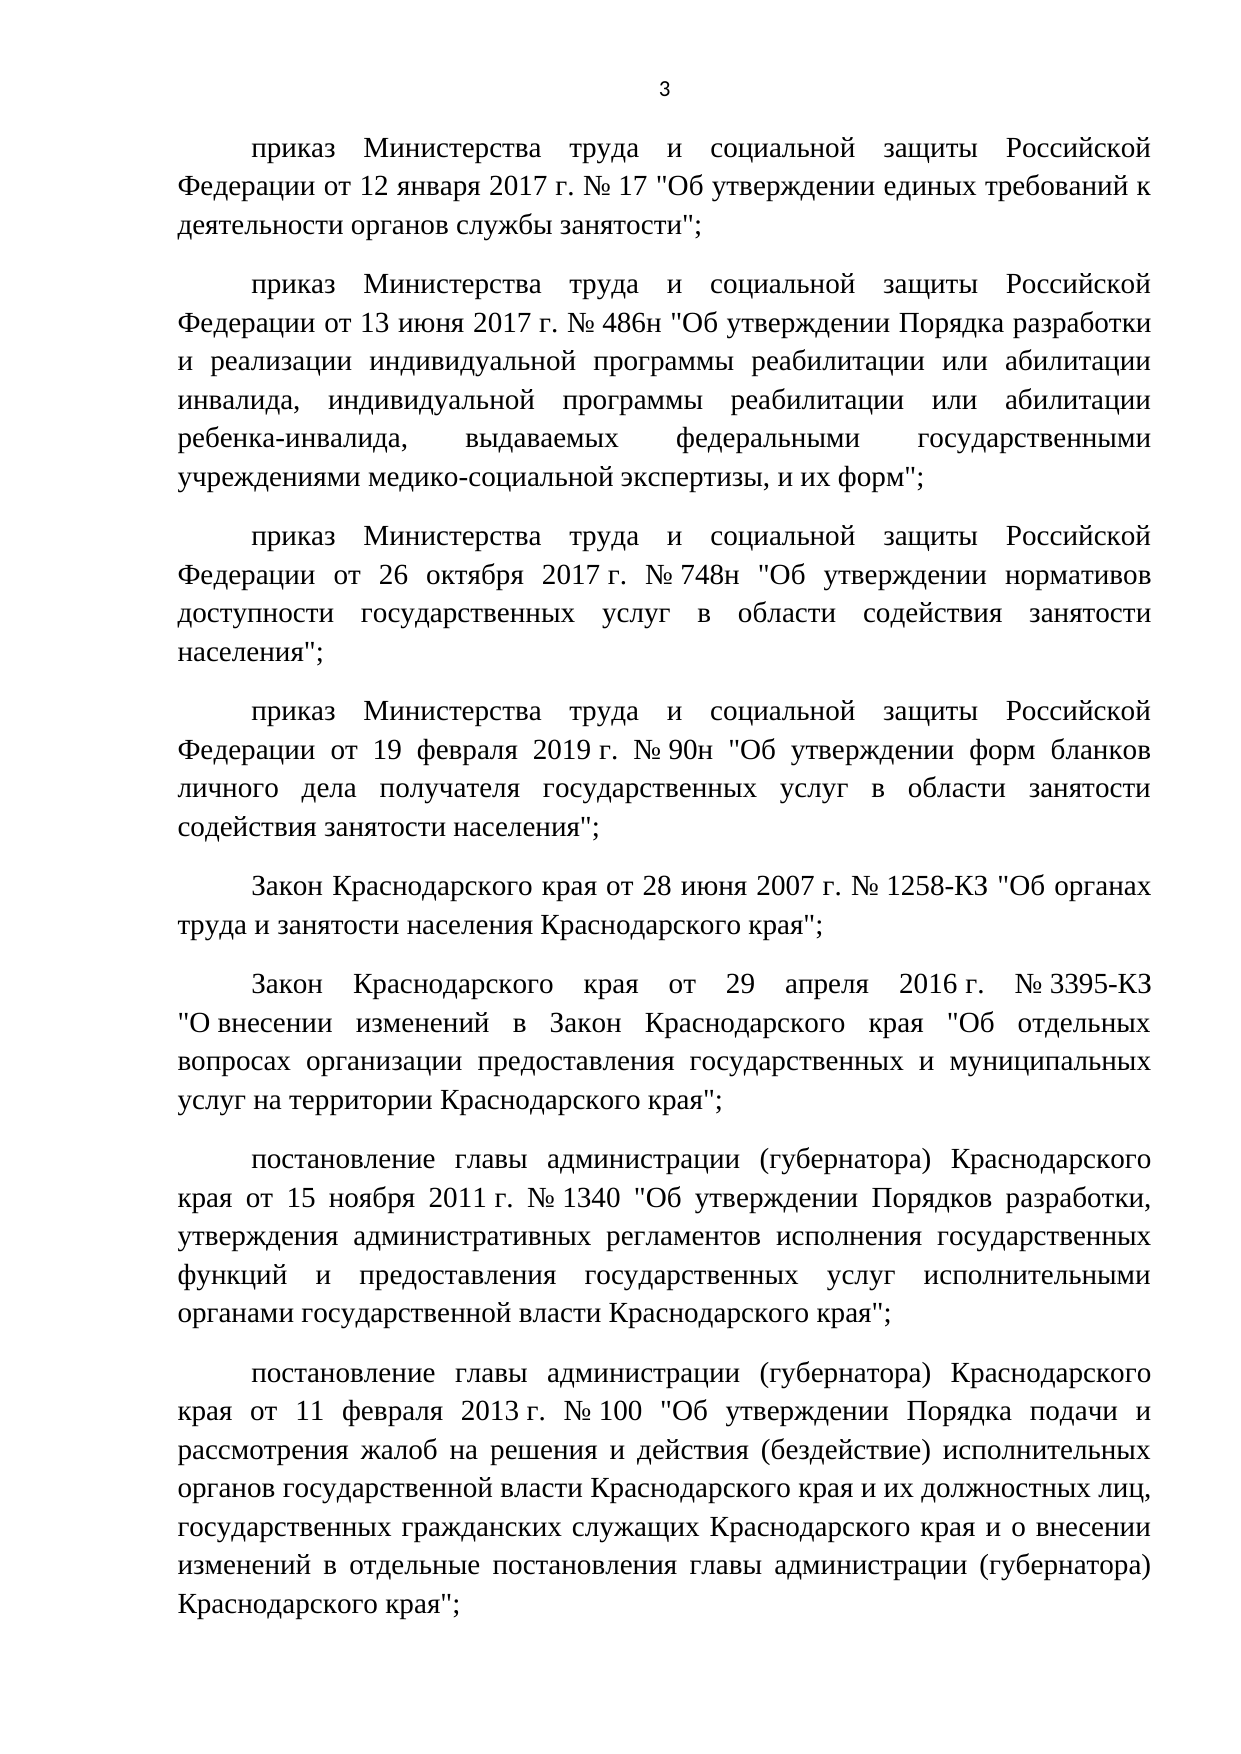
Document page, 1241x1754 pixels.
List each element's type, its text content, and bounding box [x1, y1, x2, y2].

text Закон Краснодарского края от 28 июня 2007 г. № 1258-КЗ "Об органах труда и занятости населения Краснодарского края"; [177, 868, 1152, 940]
text приказ Министерства труда и социальной защиты Российской Федерации от 26 октября 2017 г. № 748н "Об утверждении нормативов доступности государственных услуг в области содействия занятости населения"; [177, 518, 1152, 667]
text постановление главы администрации (губернатора) Краснодарского края от 15 ноября 2011 г. № 1340 "Об утверждении Порядков разработки, утверждения административных регламентов исполнения государственных функций и предоставления государственных услуг исполнительными органами государственной власти Краснодарского края"; [177, 1141, 1152, 1329]
text приказ Министерства труда и социальной защиты Российской Федерации от 12 января 2017 г. № 17 "Об утверждении единых требований к деятельности органов службы занятости"; [177, 130, 1152, 240]
text постановление главы администрации (губернатора) Краснодарского края от 11 февраля 2013 г. № 100 "Об утверждении Порядка подачи и рассмотрения жалоб на решения и действия (бездействие) исполнительных органов государственной власти Краснодарского края и их должностных лиц, государственных гражданских служащих Краснодарского края и о внесении изменений в отдельные постановления главы администрации (губернатора) Краснодарского края"; [177, 1355, 1152, 1619]
text приказ Министерства труда и социальной защиты Российской Федерации от 19 февраля 2019 г. № 90н "Об утверждении форм бланков личного дела получателя государственных услуг в области занятости содействия занятости населения"; [177, 693, 1152, 842]
text Закон Краснодарского края от 29 апреля 2016 г. № 3395-КЗ "О внесении изменений в Закон Краснодарского края "Об отдельных вопросах организации предоставления государственных и муниципальных услуг на территории Краснодарского края"; [177, 966, 1152, 1115]
text приказ Министерства труда и социальной защиты Российской Федерации от 13 июня 2017 г. № 486н "Об утверждении Порядка разработки и реализации индивидуальной программы реабилитации или абилитации инвалида, индивидуальной программы реабилитации или абилитации ребенка-инвалида, выдаваемых федеральными государственными учреждениями медико-социальной экспертизы, и их форм"; [177, 266, 1152, 492]
